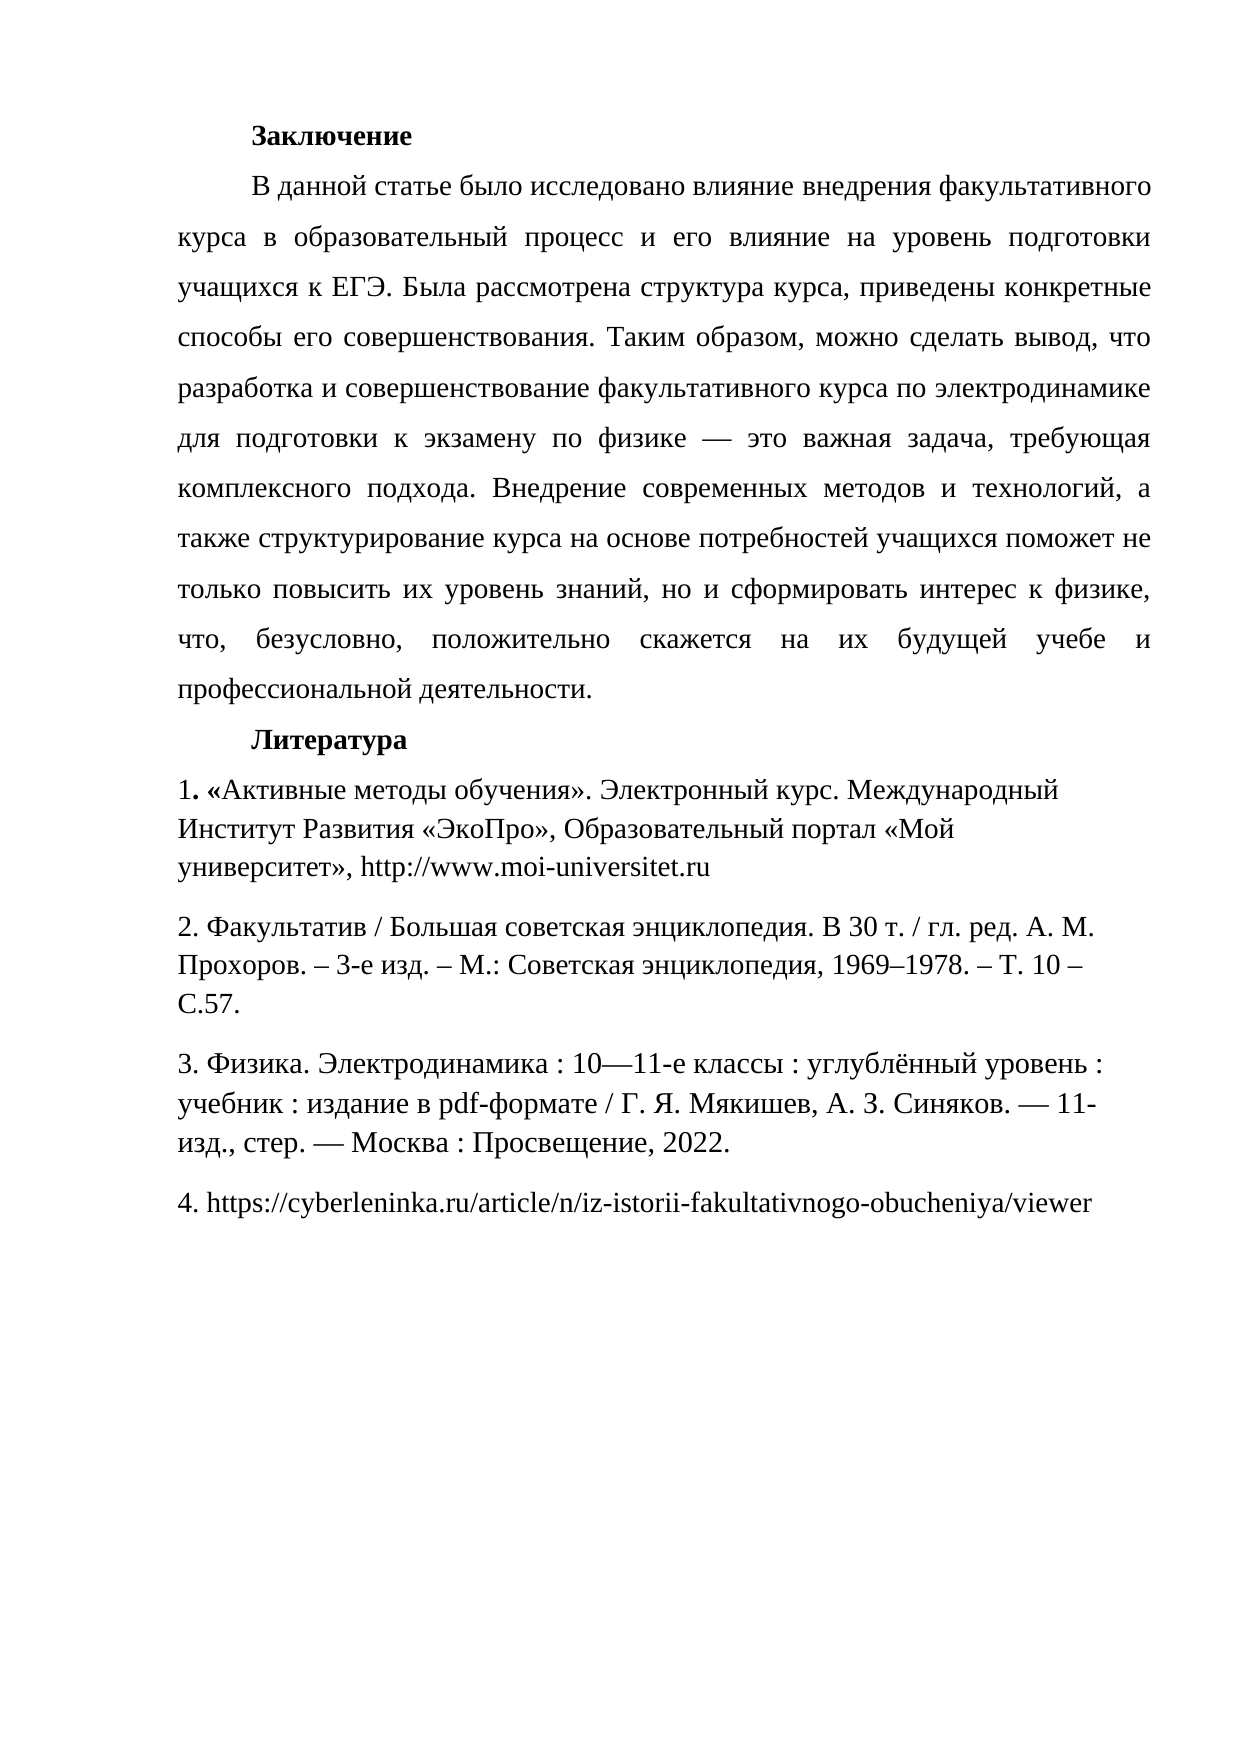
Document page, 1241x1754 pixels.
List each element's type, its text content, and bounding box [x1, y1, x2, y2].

text В данной статье было исследовано влияние внедрения факультативного курса в образовательный процесс и его влияние на уровень подготовки учащихся к ЕГЭ. Была рассмотрена структура курса, приведены конкретные способы его совершенствования. Таким образом, можно сделать вывод, что разработка и совершенствование факультативного курса по электродинамике для подготовки к экзамену по физике — это важная задача, требующая комплексного подхода. Внедрение современных методов и технологий, а также структурирование курса на основе потребностей учащихся поможет не только повысить их уровень знаний, но и сформировать интерес к физике, что, безусловно, положительно скажется на их будущей учебе и профессиональной деятельности. [177, 168, 1152, 705]
text 2. Факультатив / Большая советская энциклопедия. В 30 т. / гл. ред. А. М. Прохоров. – 3-е изд. – М.: Советская энциклопедия, 1969–1978. – Т. 10 – С.57. [177, 909, 1152, 1019]
text 4. https://cyberleninka.ru/article/n/iz-istorii-fakultativnogo-obucheniya/viewer [177, 1185, 1152, 1219]
text Литература [177, 722, 1152, 755]
text 1. «Активные методы обучения». Электронный курс. Международный Институт Развития «ЭкоПро», Образовательный портал «Мой университет», http://www.moi-universitet.ru [177, 772, 1152, 883]
text Заключение [177, 118, 1152, 152]
text 3. Физика. Электродинамика : 10—11-е классы : углублённый уровень : учебник : издание в pdf-формате / Г. Я. Мякишев, А. З. Синяков. — 11-изд., стер. — Москва : Просвещение, 2022. [177, 1045, 1152, 1159]
